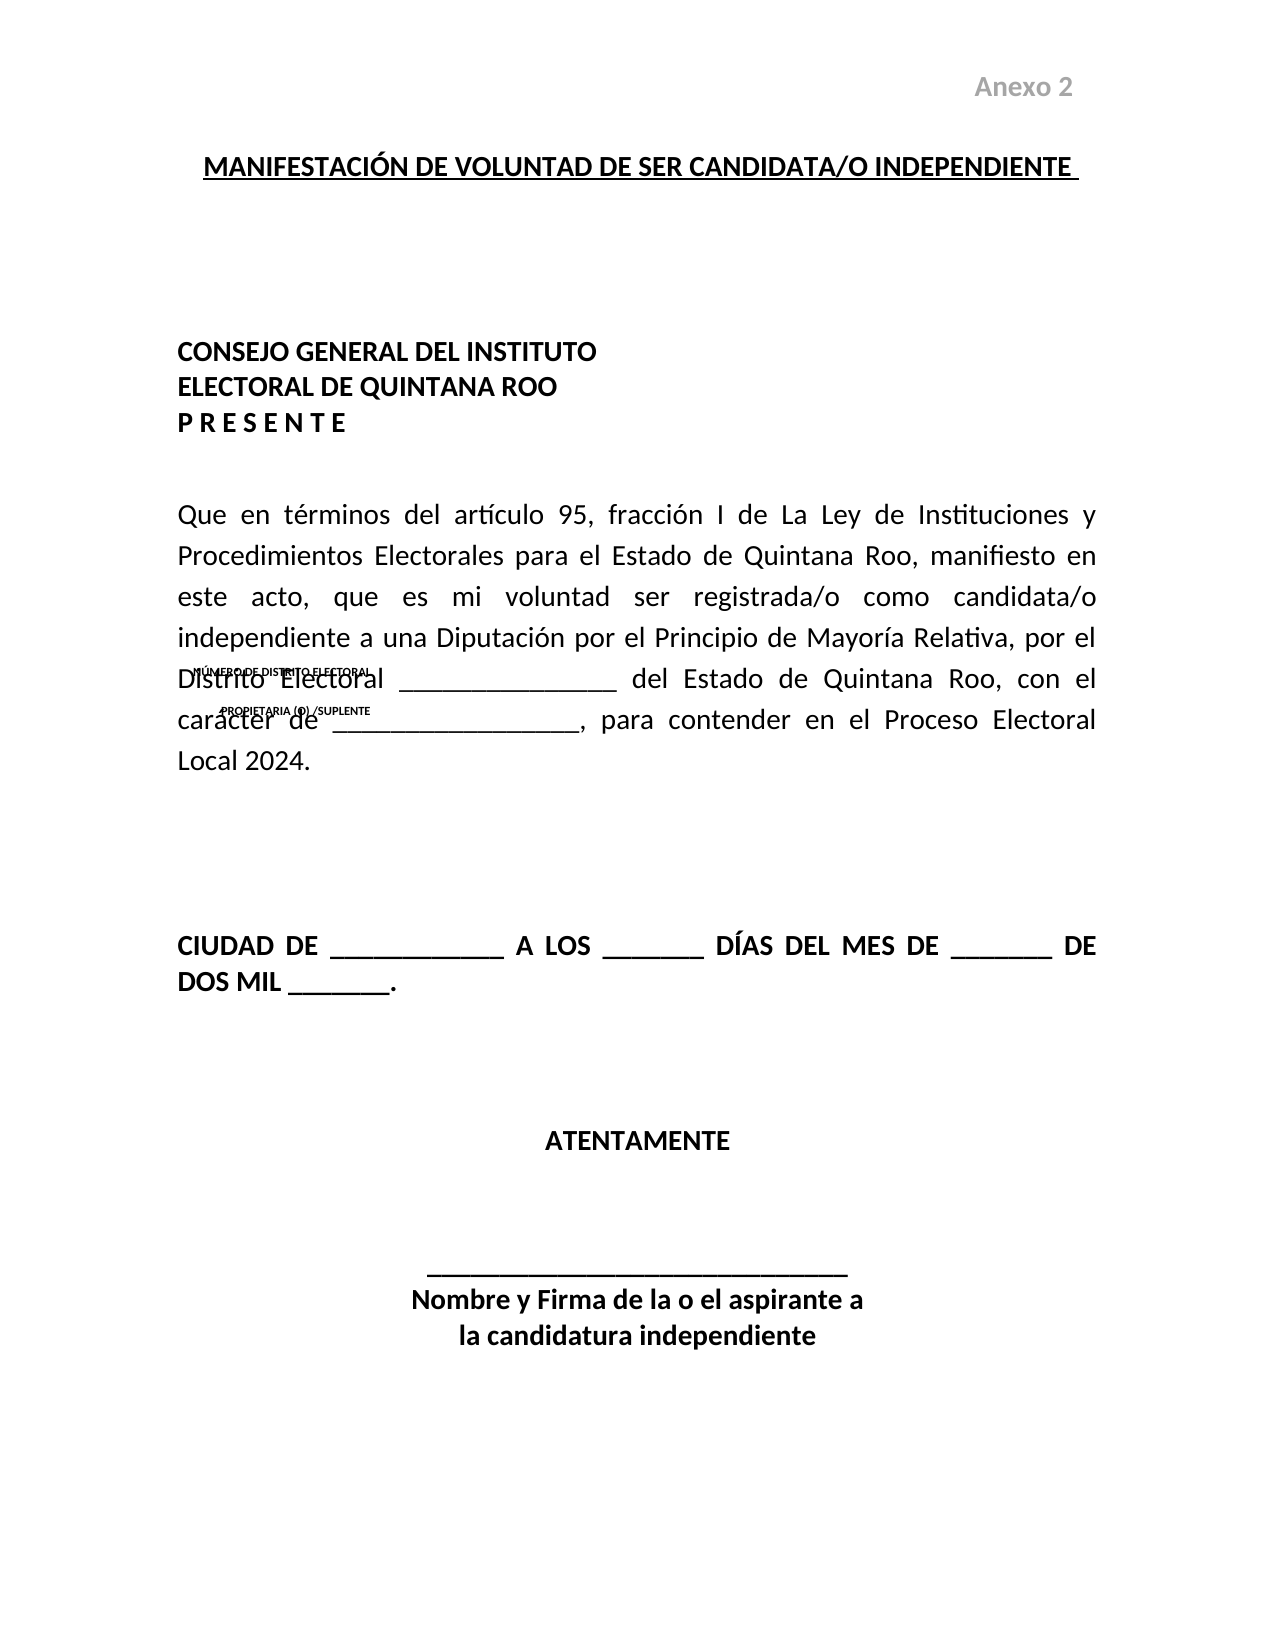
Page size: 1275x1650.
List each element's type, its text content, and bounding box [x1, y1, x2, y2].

text Nombre y Firma de la o el aspirante a [177, 1281, 1098, 1317]
text MANIFESTACIÓN DE VOLUNTAD DE SER CANDIDATA/O INDEPENDIENTE [177, 148, 1098, 183]
text CIUDAD DE ____________ A LOS _______ DÍAS DEL MES DE _______ DE DOS MIL _______. [177, 927, 1098, 998]
text la candidatura independiente [177, 1317, 1098, 1352]
text P R E S E N T E [177, 404, 1098, 440]
text CONSEJO GENERAL DEL INSTITUTO [177, 333, 1098, 368]
text ELECTORAL DE QUINTANA ROO [177, 368, 1098, 404]
text Que en términos del artículo 95, fracción I de La Ley de Instituciones y Procedimientos Electorales para el Estado de Quintana Roo, manifiesto en este acto, que es mi voluntad ser registrada/o como candidata/o independiente a una Diputación por el Principio de Mayoría Relativa, por el Distrito Electoral _______________ del Estado de Quintana Roo, con el carácter de _________________, para contender en el Proceso Electoral Local 2024. [177, 496, 1098, 777]
text _____________________________ [177, 1246, 1098, 1281]
text ATENTAMENTE [177, 1122, 1098, 1158]
